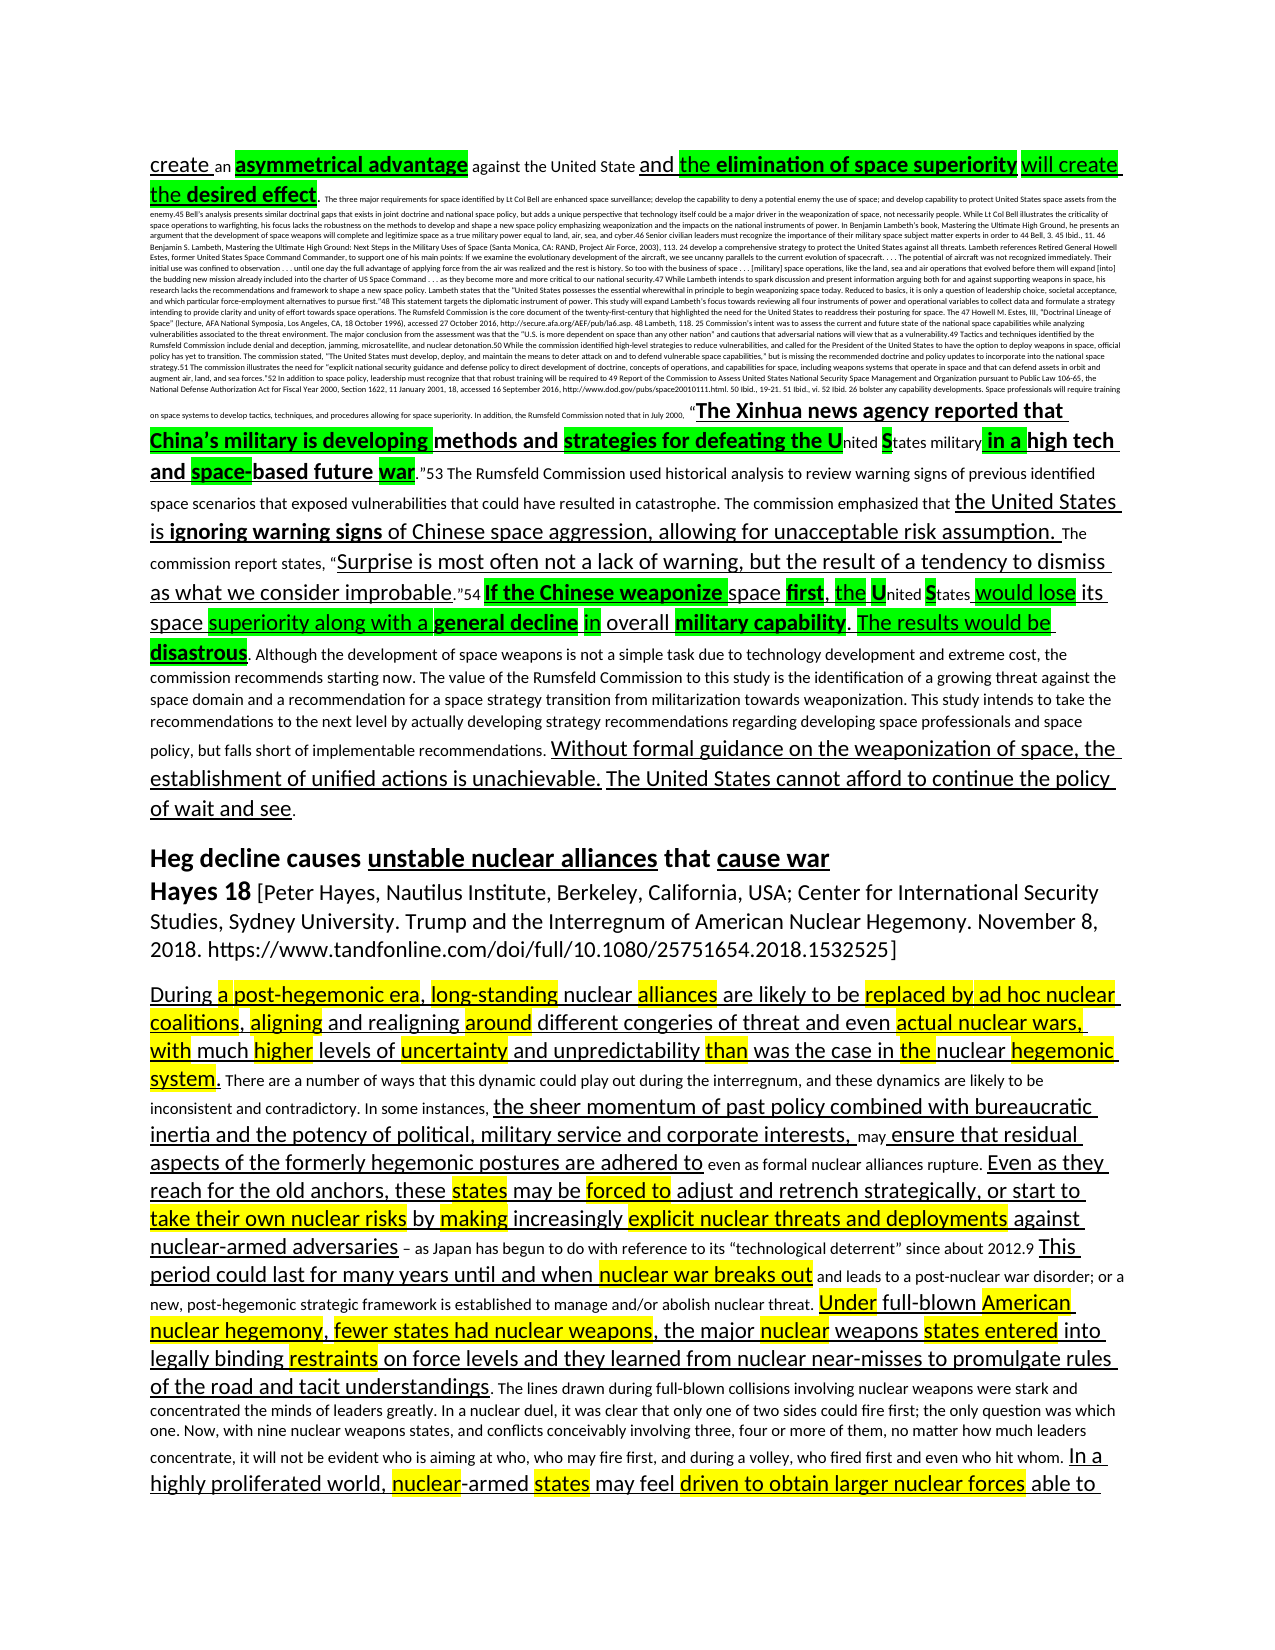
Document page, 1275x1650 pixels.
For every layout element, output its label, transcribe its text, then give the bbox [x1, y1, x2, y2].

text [150, 150, 1125, 822]
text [150, 980, 1125, 1497]
subtitle Heg decline causes unstable nuclear alliances that cause war [150, 841, 1125, 874]
text Hayes 18 [Peter Hayes, Nautilus Institute, Berkeley, California, USA; Center for International Security Studies, Sydney University. Trump and the Interregnum of American Nuclear Hegemony. November 8, 2018. https://www.tandfonline.com/doi/full/10.1080/25751654.2018.1532525] [150, 874, 1125, 963]
